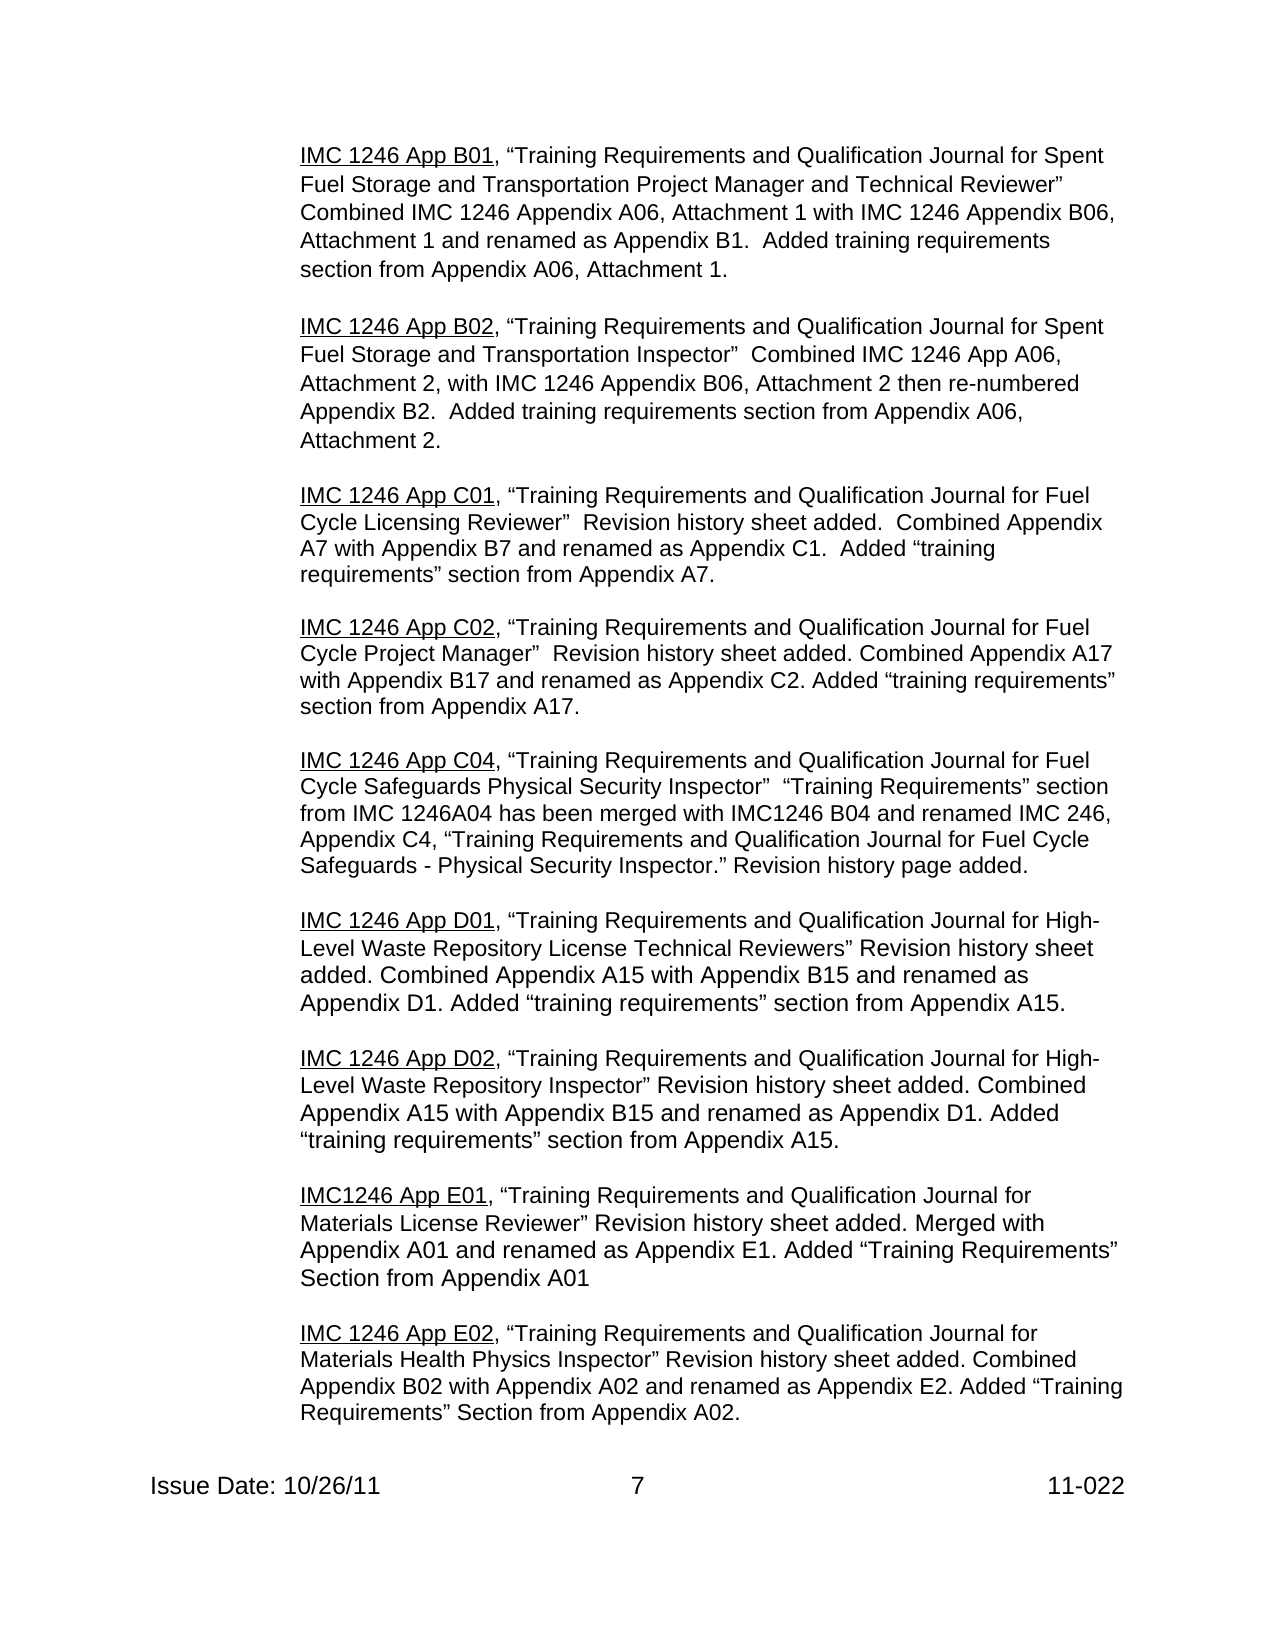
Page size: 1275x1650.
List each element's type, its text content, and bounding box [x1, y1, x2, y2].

text IMC 1246 App D01, “Training Requirements and Qualification Journal for High-Level Waste Repository License Technical Reviewers” Revision history sheet added. Combined Appendix A15 with Appendix B15 and renamed as Appendix D1. Added “training requirements” section from Appendix A15. [300, 907, 1125, 1016]
text IMC 1246 App C01, “Training Requirements and Qualification Journal for Fuel Cycle Licensing Reviewer” Revision history sheet added. Combined Appendix A7 with Appendix B7 and renamed as Appendix C1. Added “training requirements” section from Appendix A7. [300, 482, 1125, 588]
text Combined IMC 1246 Appendix A06, Attachment 1 with IMC 1246 Appendix B06, Attachment 1 and renamed as Appendix B1. Added training requirements section from Appendix A06, Attachment 1. [300, 198, 1125, 283]
text IMC 1246 App C02, “Training Requirements and Qualification Journal for Fuel Cycle Project Manager” Revision history sheet added. Combined Appendix A17 with Appendix B17 and renamed as Appendix C2. Added “training requirements” section from Appendix A17. [300, 614, 1125, 719]
text IMC 1246 App E02, “Training Requirements and Qualification Journal for Materials Health Physics Inspector” Revision history sheet added. Combined Appendix B02 with Appendix A02 and renamed as Appendix E2. Added “Training Requirements” Section from Appendix A02. [300, 1320, 1125, 1425]
text IMC 1246 App B02, “Training Requirements and Qualification Journal for Spent Fuel Storage and Transportation Inspector” Combined IMC 1246 App A06, Attachment 2, with IMC 1246 Appendix B06, Attachment 2 then re-numbered Appendix B2. Added training requirements section from Appendix A06, Attachment 2. [300, 312, 1125, 454]
text IMC 1246 App B01, “Training Requirements and Qualification Journal for Spent Fuel Storage and Transportation Project Manager and Technical Reviewer” [300, 141, 1125, 198]
text IMC 1246 App C04, “Training Requirements and Qualification Journal for Fuel Cycle Safeguards Physical Security Inspector” “Training Requirements” section from IMC 1246A04 has been merged with IMC1246 B04 and renamed IMC 246, Appendix C4, “Training Requirements and Qualification Journal for Fuel Cycle Safeguards - Physical Security Inspector.” Revision history page added. [300, 747, 1125, 879]
text IMC1246 App E01, “Training Requirements and Qualification Journal for Materials License Reviewer” Revision history sheet added. Merged with Appendix A01 and renamed as Appendix E1. Added “Training Requirements” Section from Appendix A01 [300, 1182, 1125, 1292]
text IMC 1246 App D02, “Training Requirements and Qualification Journal for High-Level Waste Repository Inspector” Revision history sheet added. Combined Appendix A15 with Appendix B15 and renamed as Appendix D1. Added “training requirements” section from Appendix A15. [300, 1045, 1125, 1154]
